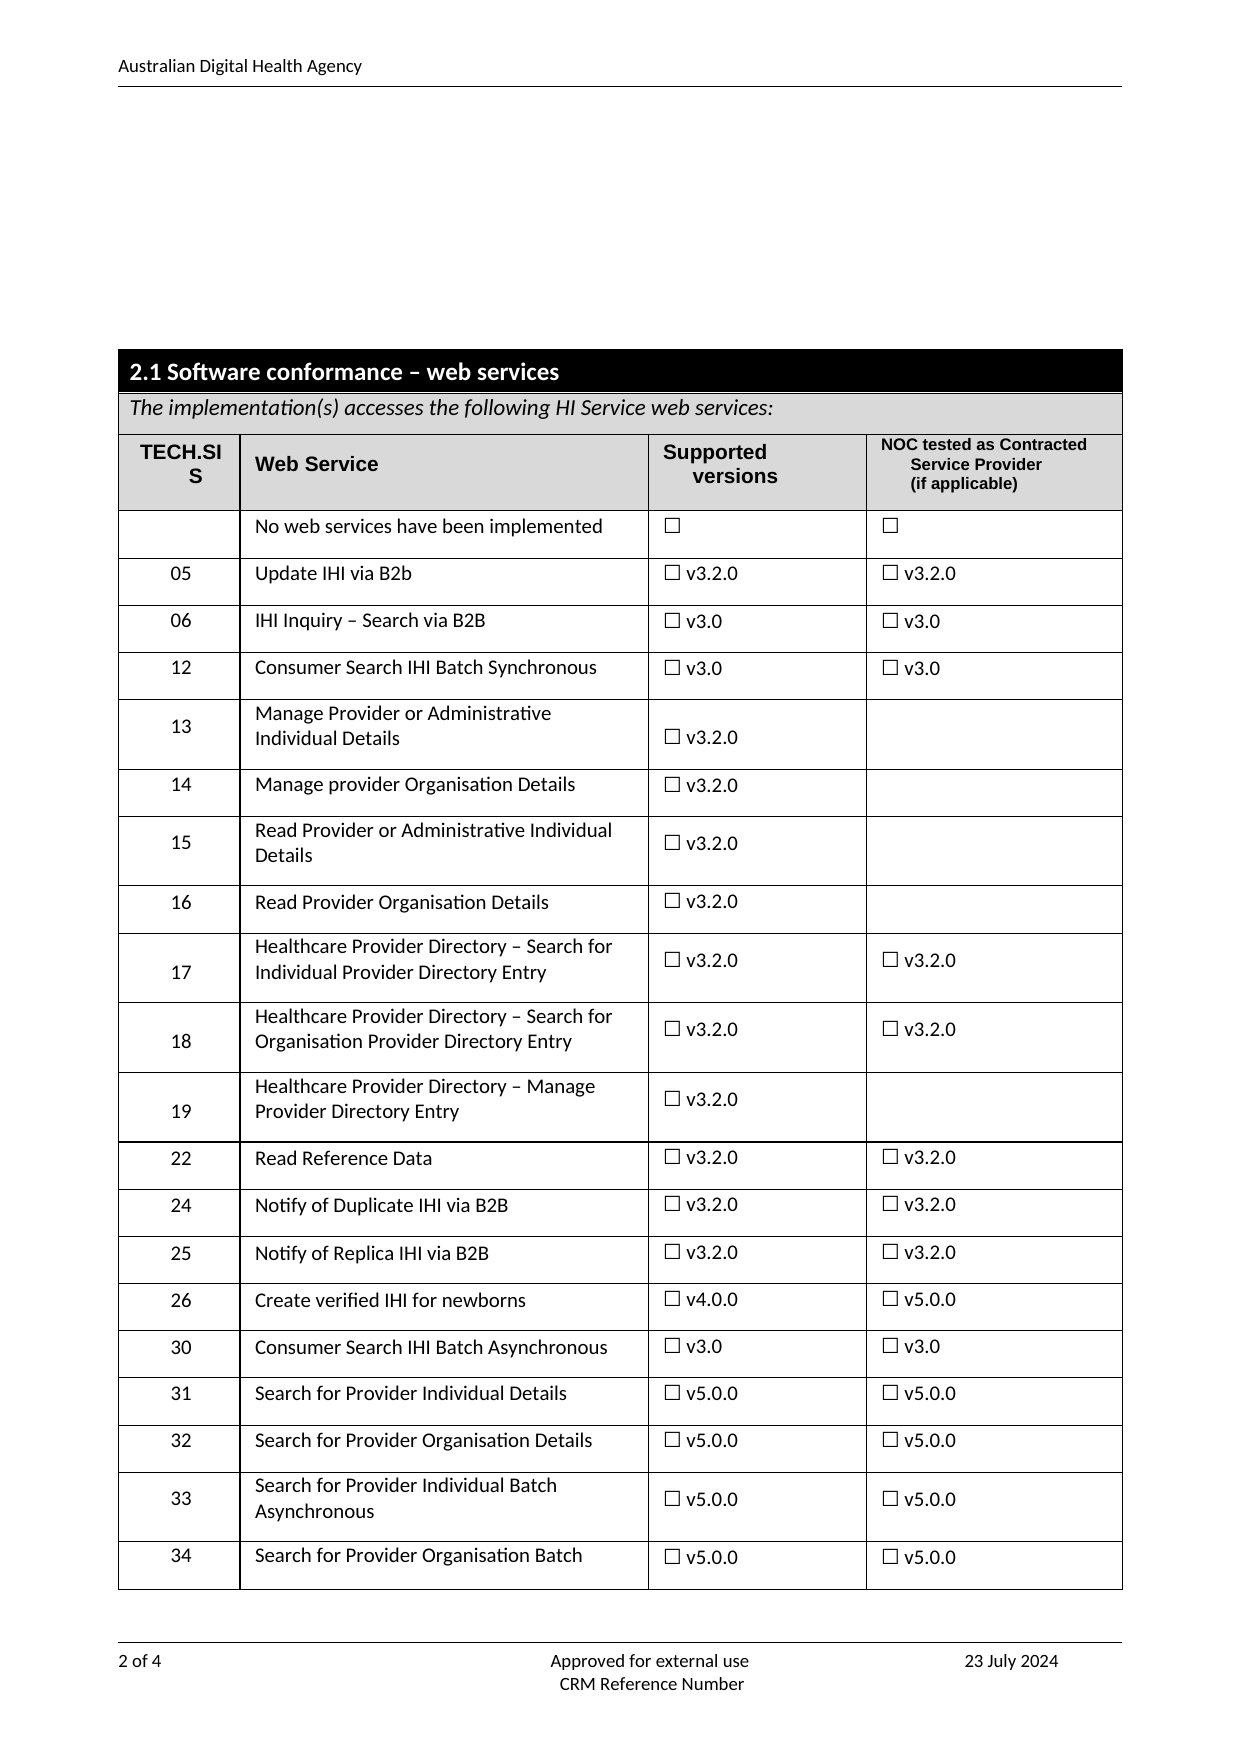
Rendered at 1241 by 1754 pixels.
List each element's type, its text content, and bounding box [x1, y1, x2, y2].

table_cell v3.2.0 [867, 1190, 1122, 1236]
table_cell 16 [119, 886, 239, 933]
table_cell v3.0 [867, 606, 1122, 652]
table_cell 24 [119, 1190, 239, 1236]
table_cell Consumer Search IHI Batch Synchronous [241, 653, 648, 699]
table_cell 14 [119, 770, 239, 816]
table_cell v5.0.0 [867, 1284, 1122, 1330]
table_cell Notify of Replica IHI via B2B [241, 1237, 648, 1283]
table_cell [649, 511, 866, 557]
table_cell 12 [119, 653, 239, 699]
table_cell 17 [119, 934, 239, 1002]
table_cell TECH.SIS [119, 435, 239, 510]
table_cell Search for Provider Organisation Batch Asynchronous [241, 1542, 648, 1588]
table_cell 05 [119, 559, 239, 605]
table_cell v5.0.0 [649, 1473, 866, 1541]
table_cell v5.0.0 [867, 1378, 1122, 1424]
table_cell v3.2.0 [649, 1190, 866, 1236]
table_cell v3.2.0 [649, 1143, 866, 1188]
table_cell v5.0.0 [867, 1542, 1122, 1588]
table_cell 25 [119, 1237, 239, 1283]
table_cell v3.0 [867, 653, 1122, 699]
table_cell Notify of Duplicate IHI via B2B [241, 1190, 648, 1236]
table_cell Manage provider Organisation Details [241, 770, 648, 816]
table_cell v3.2.0 [867, 1237, 1122, 1283]
table_cell Update IHI via B2b [241, 559, 648, 605]
table_cell Manage Provider or Administrative Individual Details [241, 700, 648, 769]
table_cell Consumer Search IHI Batch Asynchronous [241, 1331, 648, 1377]
table_cell Web Service [241, 435, 648, 510]
table_cell 2.1 Software conformance – web services [119, 350, 1122, 392]
table_cell 30 [119, 1331, 239, 1377]
table_cell v3.2.0 [649, 934, 866, 1002]
table_cell v5.0.0 [649, 1426, 866, 1472]
table_cell v3.2.0 [867, 559, 1122, 605]
table_cell [867, 511, 1122, 557]
table_cell 34 [119, 1542, 239, 1588]
table_cell Read Reference Data [241, 1143, 648, 1188]
table_cell v5.0.0 [867, 1426, 1122, 1472]
table_cell Create verified IHI for newborns [241, 1284, 648, 1330]
table_cell [867, 1073, 1122, 1141]
table_cell v3.2.0 [649, 1073, 866, 1141]
table_cell [867, 817, 1122, 885]
table_cell Healthcare Provider Directory – Manage Provider Directory Entry [241, 1073, 648, 1141]
table_cell v5.0.0 [649, 1542, 866, 1588]
table_cell 22 [119, 1143, 239, 1188]
table_cell [119, 511, 239, 557]
table_cell The implementation(s) accesses the following HI Service web services: [119, 394, 1122, 434]
table_cell 32 [119, 1426, 239, 1472]
table_cell IHI Inquiry – Search via B2B [241, 606, 648, 652]
table_cell Read Provider or Administrative Individual Details [241, 817, 648, 885]
table_cell Search for Provider Individual Details [241, 1378, 648, 1424]
table_cell v3.2.0 [867, 1003, 1122, 1072]
table_cell v3.2.0 [649, 559, 866, 605]
table_cell 26 [119, 1284, 239, 1330]
table_cell v3.2.0 [649, 1003, 866, 1072]
table_cell 31 [119, 1378, 239, 1424]
table_cell NOC tested as Contracted Service Provider (if applicable) [867, 435, 1122, 510]
table_cell [867, 886, 1122, 933]
table_cell 13 [119, 700, 239, 769]
table_cell No web services have been implemented [241, 511, 648, 557]
table_cell 33 [119, 1473, 239, 1541]
table_cell v3.0 [649, 606, 866, 652]
table_cell 18 [119, 1003, 239, 1072]
table_cell v3.2.0 [867, 934, 1122, 1002]
table_cell v3.2.0 [649, 1237, 866, 1283]
table_cell Read Provider Organisation Details [241, 886, 648, 933]
table_cell v3.0 [649, 653, 866, 699]
table_cell [867, 700, 1122, 769]
table_cell v3.0 [649, 1331, 866, 1377]
table_cell v3.2.0 [649, 817, 866, 885]
table_cell Search for Provider Organisation Details [241, 1426, 648, 1472]
table_cell v3.2.0 [649, 886, 866, 933]
table_cell Supported versions [649, 435, 866, 510]
table_cell v5.0.0 [867, 1473, 1122, 1541]
table_cell 19 [119, 1073, 239, 1141]
table_cell [867, 770, 1122, 816]
table_cell v3.2.0 [649, 770, 866, 816]
table_cell Healthcare Provider Directory – Search for Individual Provider Directory Entry [241, 934, 648, 1002]
table_cell 15 [119, 817, 239, 885]
table_cell v3.0 [867, 1331, 1122, 1377]
table_cell v4.0.0 [649, 1284, 866, 1330]
table_cell v5.0.0 [649, 1378, 866, 1424]
table_cell v3.2.0 [649, 700, 866, 769]
table_cell Healthcare Provider Directory – Search for Organisation Provider Directory Entry [241, 1003, 648, 1072]
table_cell Search for Provider Individual Batch Asynchronous [241, 1473, 648, 1541]
table_cell v3.2.0 [867, 1143, 1122, 1188]
table_cell 06 [119, 606, 239, 652]
